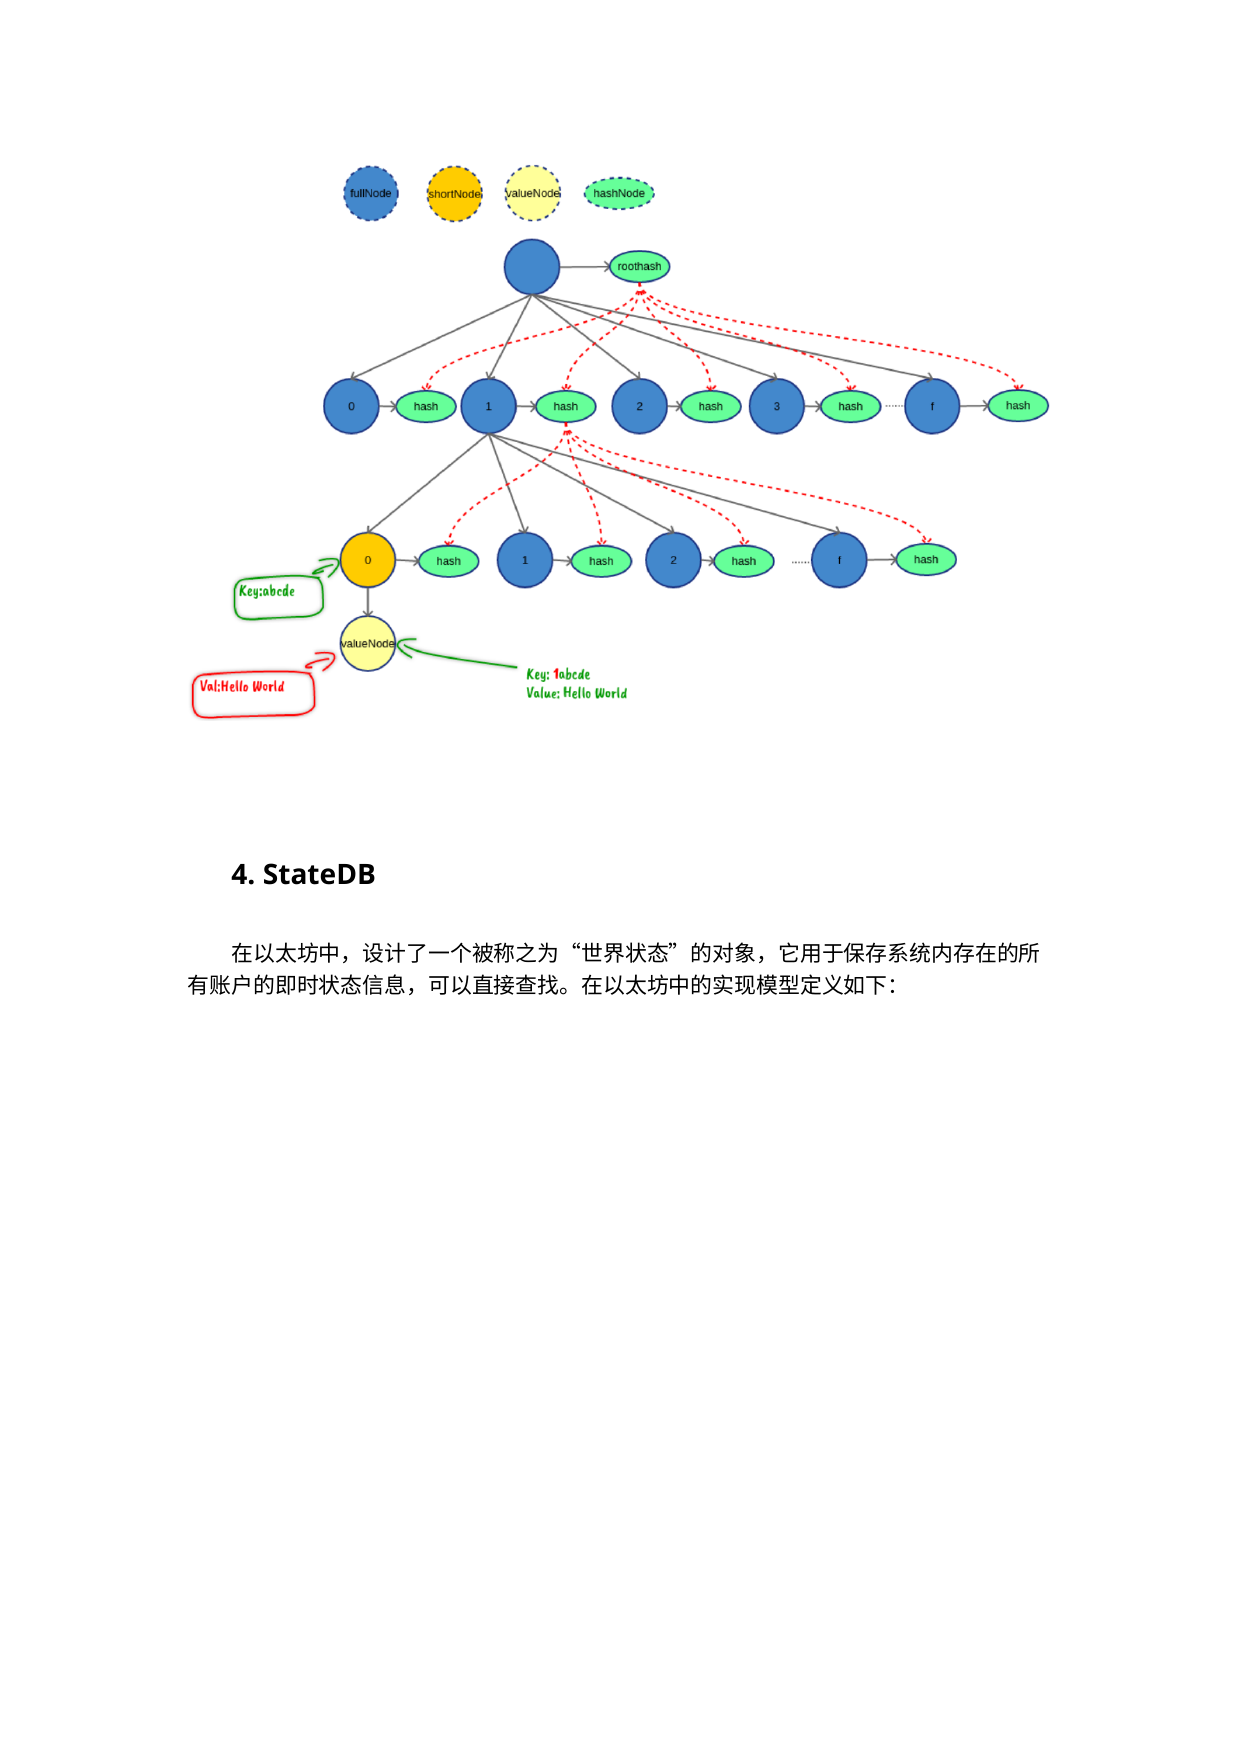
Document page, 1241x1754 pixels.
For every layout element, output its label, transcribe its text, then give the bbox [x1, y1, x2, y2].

picture [187, 162, 1052, 723]
list 在以太坊中，设计了一个被称之为“世界状态”的对象，它用于保存系统内存在的所有账户的即时状态信息，可以直接查找。在以太坊中的实现模型定义如下： [187, 935, 1053, 1000]
subtitle StateDB [231, 841, 1053, 906]
